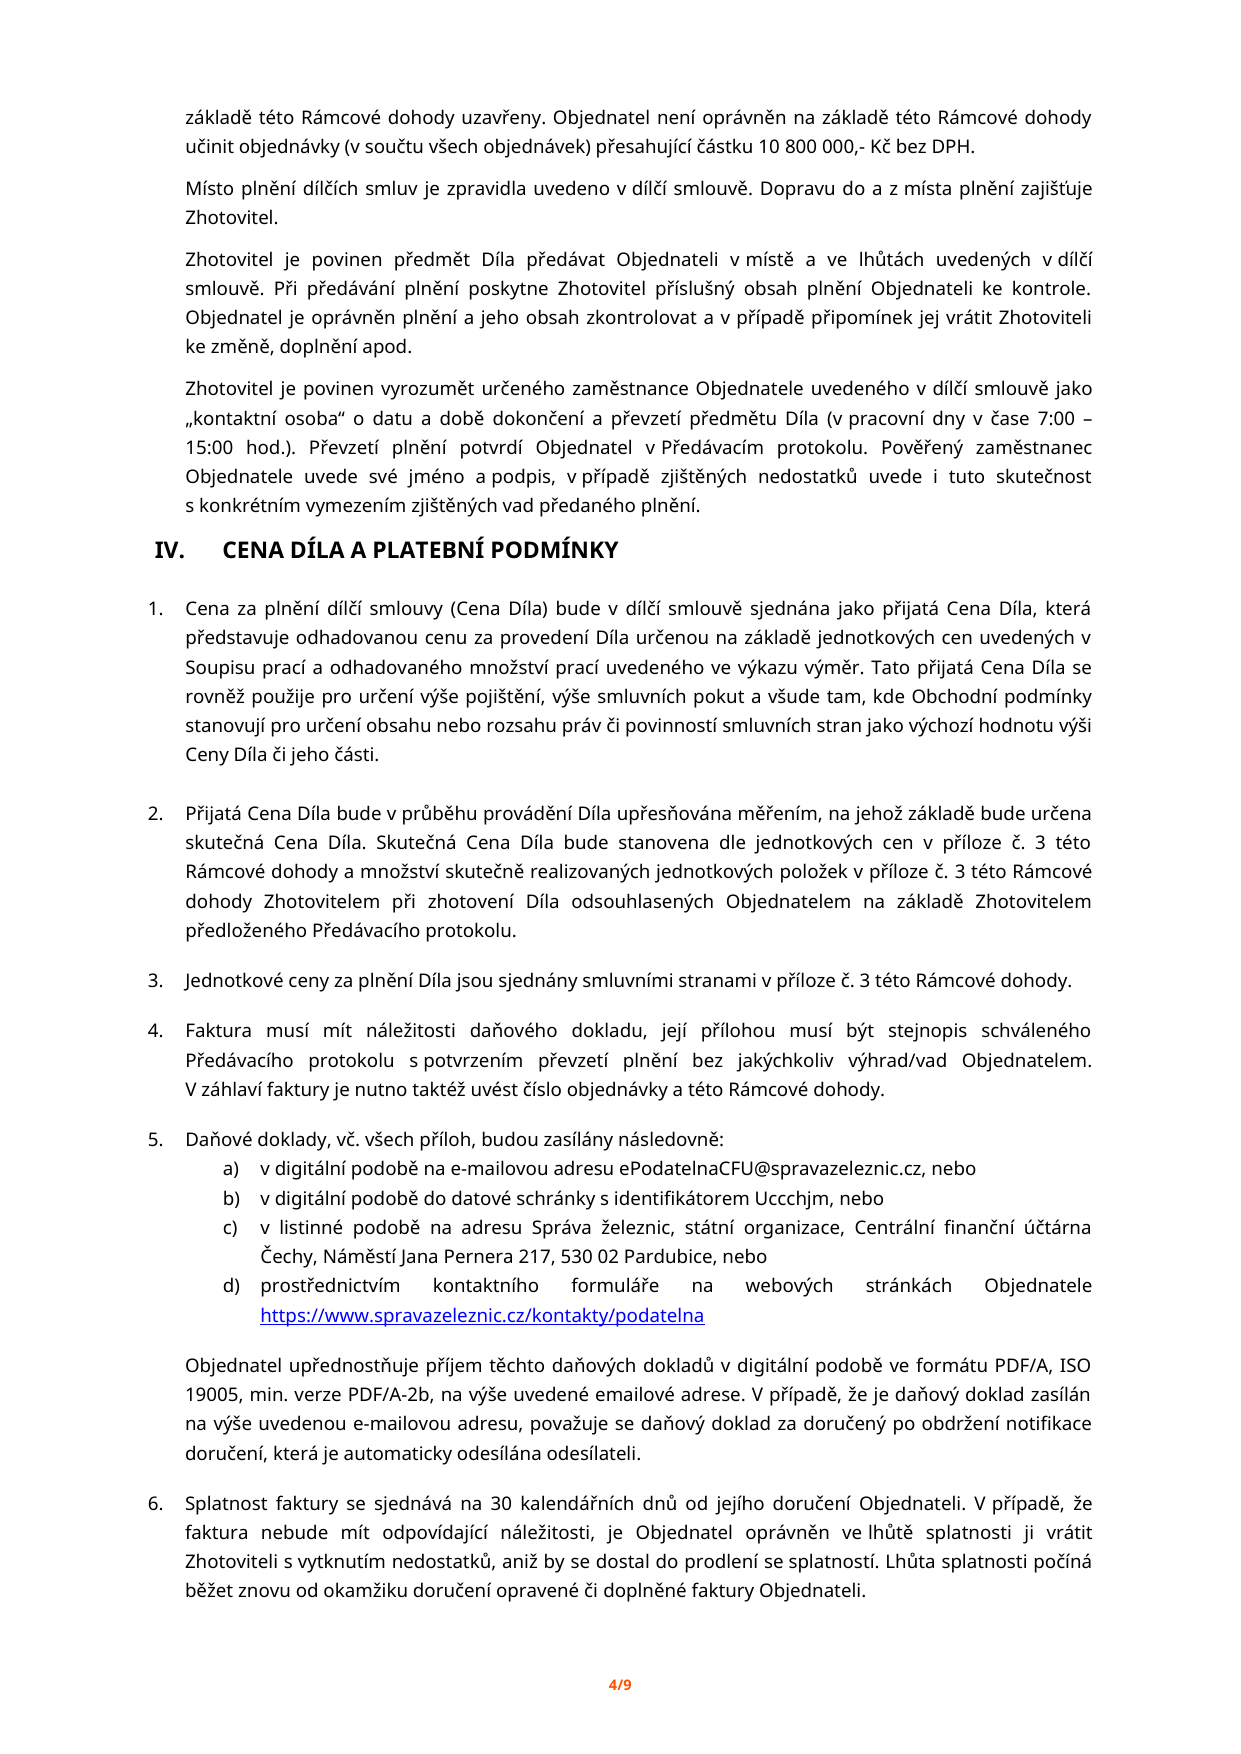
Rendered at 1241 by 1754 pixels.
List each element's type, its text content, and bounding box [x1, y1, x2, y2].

list Splatnost faktury se sjednává na 30 kalendářních dnů od jejího doručení Objednateli. V případě, že faktura nebude mít odpovídající náležitosti, je Objednatel oprávněn ve lhůtě splatnosti ji vrátit Zhotoviteli s vytknutím nedostatků, aniž by se dostal do prodlení se splatností. Lhůta splatnosti počíná běžet znovu od okamžiku doručení opravené či doplněné faktury Objednateli. [148, 1490, 1093, 1603]
list Jednotkové ceny za plnění Díla jsou sjednány smluvními stranami v příloze č. 3 této Rámcové dohody. [148, 967, 1093, 993]
list CENA DÍLA A PLATEBNÍ PODMÍNKY [185, 534, 1093, 566]
text Zhotovitel je povinen vyrozumět určeného zaměstnance Objednatele uvedeného v dílčí smlouvě jako „kontaktní osoba“ o datu a době dokončení a převzetí předmětu Díla (v pracovní dny v čase 7:00 – 15:00 hod.). Převzetí plnění potvrdí Objednatel v Předávacím protokolu. Pověřený zaměstnanec Objednatele uvede své jméno a podpis, v případě zjištěných nedostatků uvede i tuto skutečnost s konkrétním vymezením zjištěných vad předaného plnění. [185, 376, 1093, 518]
list Cena za plnění dílčí smlouvy (Cena Díla) bude v dílčí smlouvě sjednána jako přijatá Cena Díla, která představuje odhadovanou cenu za provedení Díla určenou na základě jednotkových cen uvedených v Soupisu prací a odhadovaného množství prací uvedeného ve výkazu výměr. Tato přijatá Cena Díla se rovněž použije pro určení výše pojištění, výše smluvních pokut a všude tam, kde Obchodní podmínky stanovují pro určení obsahu nebo rozsahu práv či povinností smluvních stran jako výchozí hodnotu výši Ceny Díla či jeho části. [148, 595, 1093, 767]
text Objednatel upřednostňuje příjem těchto daňových dokladů v digitální podobě ve formátu PDF/A, ISO 19005, min. verze PDF/A-2b, na výše uvedené emailové adrese. V případě, že je daňový doklad zasílán na výše uvedenou e-mailovou adresu, považuje se daňový doklad za doručený po obdržení notifikace doručení, která je automaticky odesílána odesílateli. [185, 1352, 1093, 1465]
list v digitální podobě na e-mailovou adresu ePodatelnaCFU@spravazeleznic.cz, nebo [223, 1156, 1093, 1181]
list v digitální podobě do datové schránky s identifikátorem Uccchjm, nebo [223, 1185, 1093, 1210]
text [185, 104, 1093, 159]
list Faktura musí mít náležitosti daňového dokladu, její přílohou musí být stejnopis schváleného Předávacího protokolu s potvrzením převzetí plnění bez jakýchkoliv výhrad/vad Objednatelem. V záhlaví faktury je nutno taktéž uvést číslo objednávky a této Rámcové dohody. [148, 1018, 1093, 1102]
list Přijatá Cena Díla bude v průběhu provádění Díla upřesňována měřením, na jehož základě bude určena skutečná Cena Díla. Skutečná Cena Díla bude stanovena dle jednotkových cen v příloze č. 3 této Rámcové dohody a množství skutečně realizovaných jednotkových položek v příloze č. 3 této Rámcové dohody Zhotovitelem při zhotovení Díla odsouhlasených Objednatelem na základě Zhotovitelem předloženého Předávacího protokolu. [148, 800, 1093, 943]
text Zhotovitel je povinen předmět Díla předávat Objednateli v místě a ve lhůtách uvedených v dílčí smlouvě. Při předávání plnění poskytne Zhotovitel příslušný obsah plnění Objednateli ke kontrole. Objednatel je oprávněn plnění a jeho obsah zkontrolovat a v případě připomínek jej vrátit Zhotoviteli ke změně, doplnění apod. [185, 246, 1093, 359]
list Daňové doklady, vč. všech příloh, budou zasílány následovně: [148, 1126, 1093, 1152]
list prostřednictvím kontaktního formuláře na webových stránkách Objednatele https://www.spravazeleznic.cz/kontakty/podatelna [223, 1273, 1093, 1327]
text Místo plnění dílčích smluv je zpravidla uvedeno v dílčí smlouvě. Dopravu do a z místa plnění zajišťuje Zhotovitel. [185, 175, 1093, 230]
list v listinné podobě na adresu Správa železnic, státní organizace, Centrální finanční účtárna Čechy, Náměstí Jana Pernera 217, 530 02 Pardubice, nebo [223, 1214, 1093, 1269]
